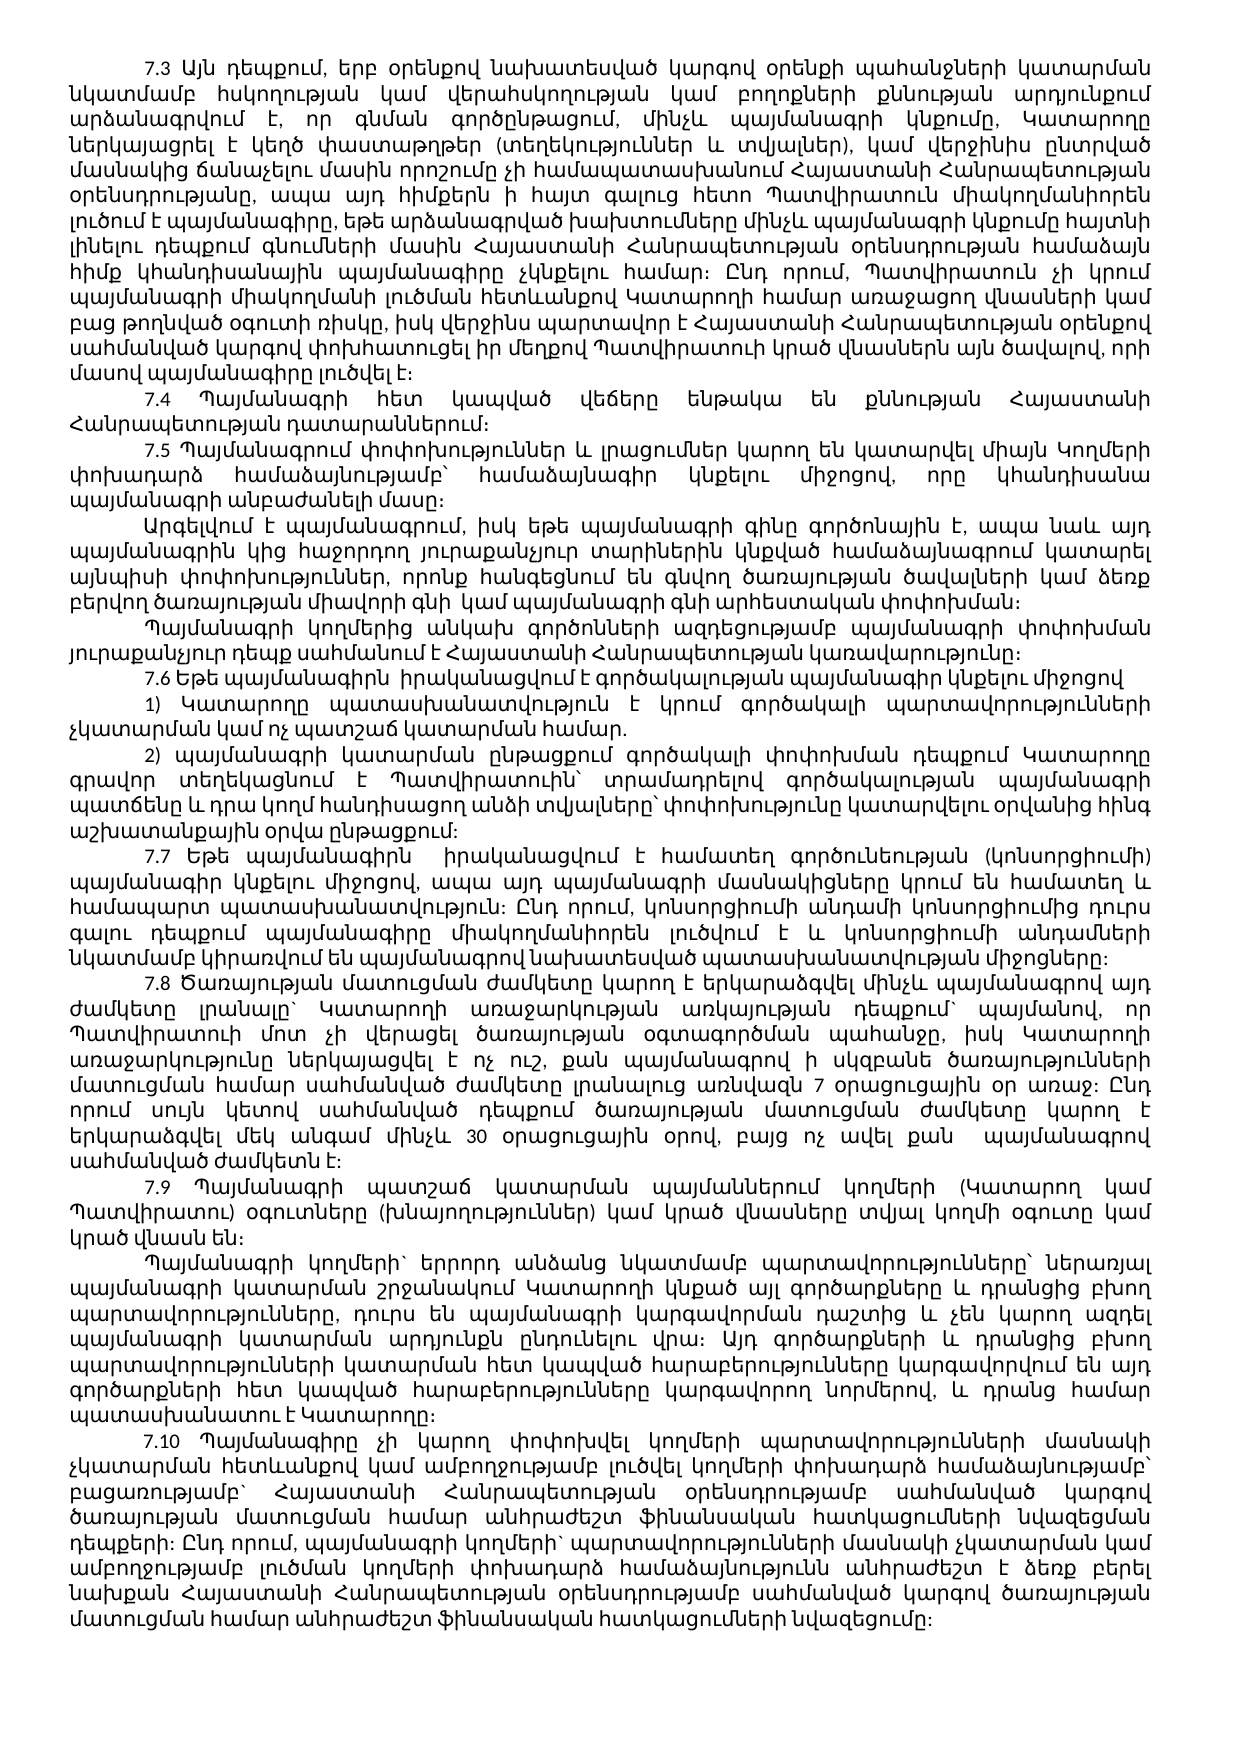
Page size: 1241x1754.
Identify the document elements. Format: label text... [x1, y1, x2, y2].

text 7.5 Պայմանագրում փոփոխություններ և լրացումներ կարող են կատարվել միայն Կողմերի փոխադարձ համաձայնությամբ՝ համաձայնագիր կնքելու միջոցով, որը կհանդիսանա պայմանագրի անբաժանելի մասը։ [69, 437, 1152, 513]
text 1) Կատարողը պատասխանատվություն է կրում գործակալի պարտավորությունների չկատարման կամ ոչ պատշաճ կատարման համար. [69, 691, 1152, 742]
text Պայմանագրի կողմերի` երրորդ անձանց նկատմամբ պարտավորությունները՝ ներառյալ պայմանագրի կատարման շրջանակում Կատարողի կնքած այլ գործարքները և դրանցից բխող պարտավորությունները, դուրս են պայմանագրի կարգավորման դաշտից և չեն կարող ազդել պայմանագրի կատարման արդյունքն ընդունելու վրա։ Այդ գործարքների և դրանցից բխող պարտավորությունների կատարման հետ կապված հարաբերությունները կարգավորվում են այդ գործարքների հետ կապված հարաբերությունները կարգավորող նորմերով, և դրանց համար պատասխանատու է Կատարողը։ [69, 1250, 1152, 1428]
text 7.3 Այն դեպքում, երբ օրենքով նախատեսված կարգով օրենքի պահանջների կատարման նկատմամբ հսկողության կամ վերահսկողության կամ բողոքների քննության արդյունքում արձանագրվում է, որ գնման գործընթացում, մինչև պայմանագրի կնքումը, Կատարողը ներկայացրել է կեղծ փաստաթղթեր (տեղեկություններ և տվյալներ), կամ վերջինիս ընտրված մասնակից ճանաչելու մասին որոշումը չի համապատասխանում Հայաստանի Հանրապետության օրենսդրությանը, ապա այդ հիմքերն ի հայտ գալուց հետո Պատվիրատուն միակողմանիորեն լուծում է պայմանագիրը, եթե արձանագրված խախտումները մինչև պայմանագրի կնքումը հայտնի լինելու դեպքում գնումների մասին Հայաստանի Հանրապետության օրենսդրության համաձայն հիմք կհանդիսանային պայմանագիրը չկնքելու համար։ Ընդ որում, Պատվիրատուն չի կրում պայմանագրի միակողմանի լուծման հետևանքով Կատարողի համար առաջացող վնասների կամ բաց թողնված օգուտի ռիսկը, իսկ վերջինս պարտավոր է Հայաստանի Հանրապետության օրենքով սահմանված կարգով փոխհատուցել իր մեղքով Պատվիրատուի կրած վնասներն այն ծավալով, որի մասով պայմանագիրը լուծվել է։ [69, 56, 1152, 386]
text 7.7 Եթե պայմանագիրն իրականացվում է համատեղ գործունեության (կոնսորցիումի) պայմանագիր կնքելու միջոցով, ապա այդ պայմանագրի մասնակիցները կրում են համատեղ և համապարտ պատասխանատվություն: Ընդ որում, կոնսորցիումի անդամի կոնսորցիումից դուրս գալու դեպքում պայմանագիրը միակողմանիորեն լուծվում է և կոնսորցիումի անդամների նկատմամբ կիրառվում են պայմանագրով նախատեսված պատասխանատվության միջոցները: [69, 843, 1152, 971]
text 7.4 Պայմանագրի հետ կապված վեճերը ենթակա են քննության Հայաստանի Հանրապետության դատարաններում։ [69, 386, 1152, 437]
text Արգելվում է պայմանագրում, իսկ եթե պայմանագրի գինը գործոնային է, ապա նաև այդ պայմանագրին կից հաջորդող յուրաքանչյուր տարիներին կնքված համաձայնագրում կատարել այնպիսի փոփոխություններ, որոնք հանգեցնում են գնվող ծառայության ծավալների կամ ձեռք բերվող ծառայության միավորի գնի կամ պայմանագրի գնի արհեստական փոփոխման։ [69, 513, 1152, 615]
text 7.6 Եթե պայմանագիրն իրականացվում է գործակալության պայմանագիր կնքելու միջոցով [69, 666, 1152, 691]
text 7.9 Պայմանագրի պատշաճ կատարման պայմաններում կողմերի (Կատարող կամ Պատվիրատու) օգուտները (խնայողություններ) կամ կրած վնասները տվյալ կողմի օգուտը կամ կրած վնասն են։ [69, 1174, 1152, 1250]
text 2) պայմանագրի կատարման ընթացքում գործակալի փոփոխման դեպքում Կատարողը գրավոր տեղեկացնում է Պատվիրատուին՝ տրամադրելով գործակալության պայմանագրի պատճենը և դրա կողմ հանդիսացող անձի տվյալները՝ փոփոխությունը կատարվելու օրվանից հինգ աշխատանքային օրվա ընթացքում: [69, 742, 1152, 843]
text 7.10 Պայմանագիրը չի կարող փոփոխվել կողմերի պարտավորությունների մասնակի չկատարման հետևանքով կամ ամբողջությամբ լուծվել կողմերի փոխադարձ համաձայնությամբ՝ բացառությամբ` Հայաստանի Հանրապետության օրենսդրությամբ սահմանված կարգով ծառայության մատուցման համար անհրաժեշտ ֆինանսական հատկացումների նվազեցման դեպքերի: Ընդ որում, պայմանագրի կողմերի` պարտավորությունների մասնակի չկատարման կամ ամբողջությամբ լուծման կողմերի փոխադարձ համաձայնությունն անհրաժեշտ է ձեռք բերել նախքան Հայաստանի Հանրապետության օրենսդրությամբ սահմանված կարգով ծառայության մատուցման համար անհրաժեշտ ֆինանսական հատկացումների նվազեցումը: [69, 1428, 1152, 1631]
text Պայմանագրի կողմերից անկախ գործոնների ազդեցությամբ պայմանագրի փոփոխման յուրաքանչյուր դեպք սահմանում է Հայաստանի Հանրապետության կառավարությունը։ [69, 615, 1152, 666]
text 7.8 Ծառայության մատուցման ժամկետը կարող է երկարաձգվել մինչև պայմանագրով այդ ժամկետը լրանալը` Կատարողի առաջարկության առկայության դեպքում` պայմանով, որ Պատվիրատուի մոտ չի վերացել ծառայության օգտագործման պահանջը, իսկ Կատարողի առաջարկությունը ներկայացվել է ոչ ուշ, քան պայմանագրով ի սկզբանե ծառայությունների մատուցման համար սահմանված ժամկետը լրանալուց առնվազն 7 օրացուցային օր առաջ: Ընդ որում սույն կետով սահմանված դեպքում ծառայության մատուցման ժամկետը կարող է երկարաձգվել մեկ անգամ մինչև 30 օրացուցային օրով, բայց ոչ ավել քան պայմանագրով սահմանված ժամկետն է: [69, 971, 1152, 1174]
